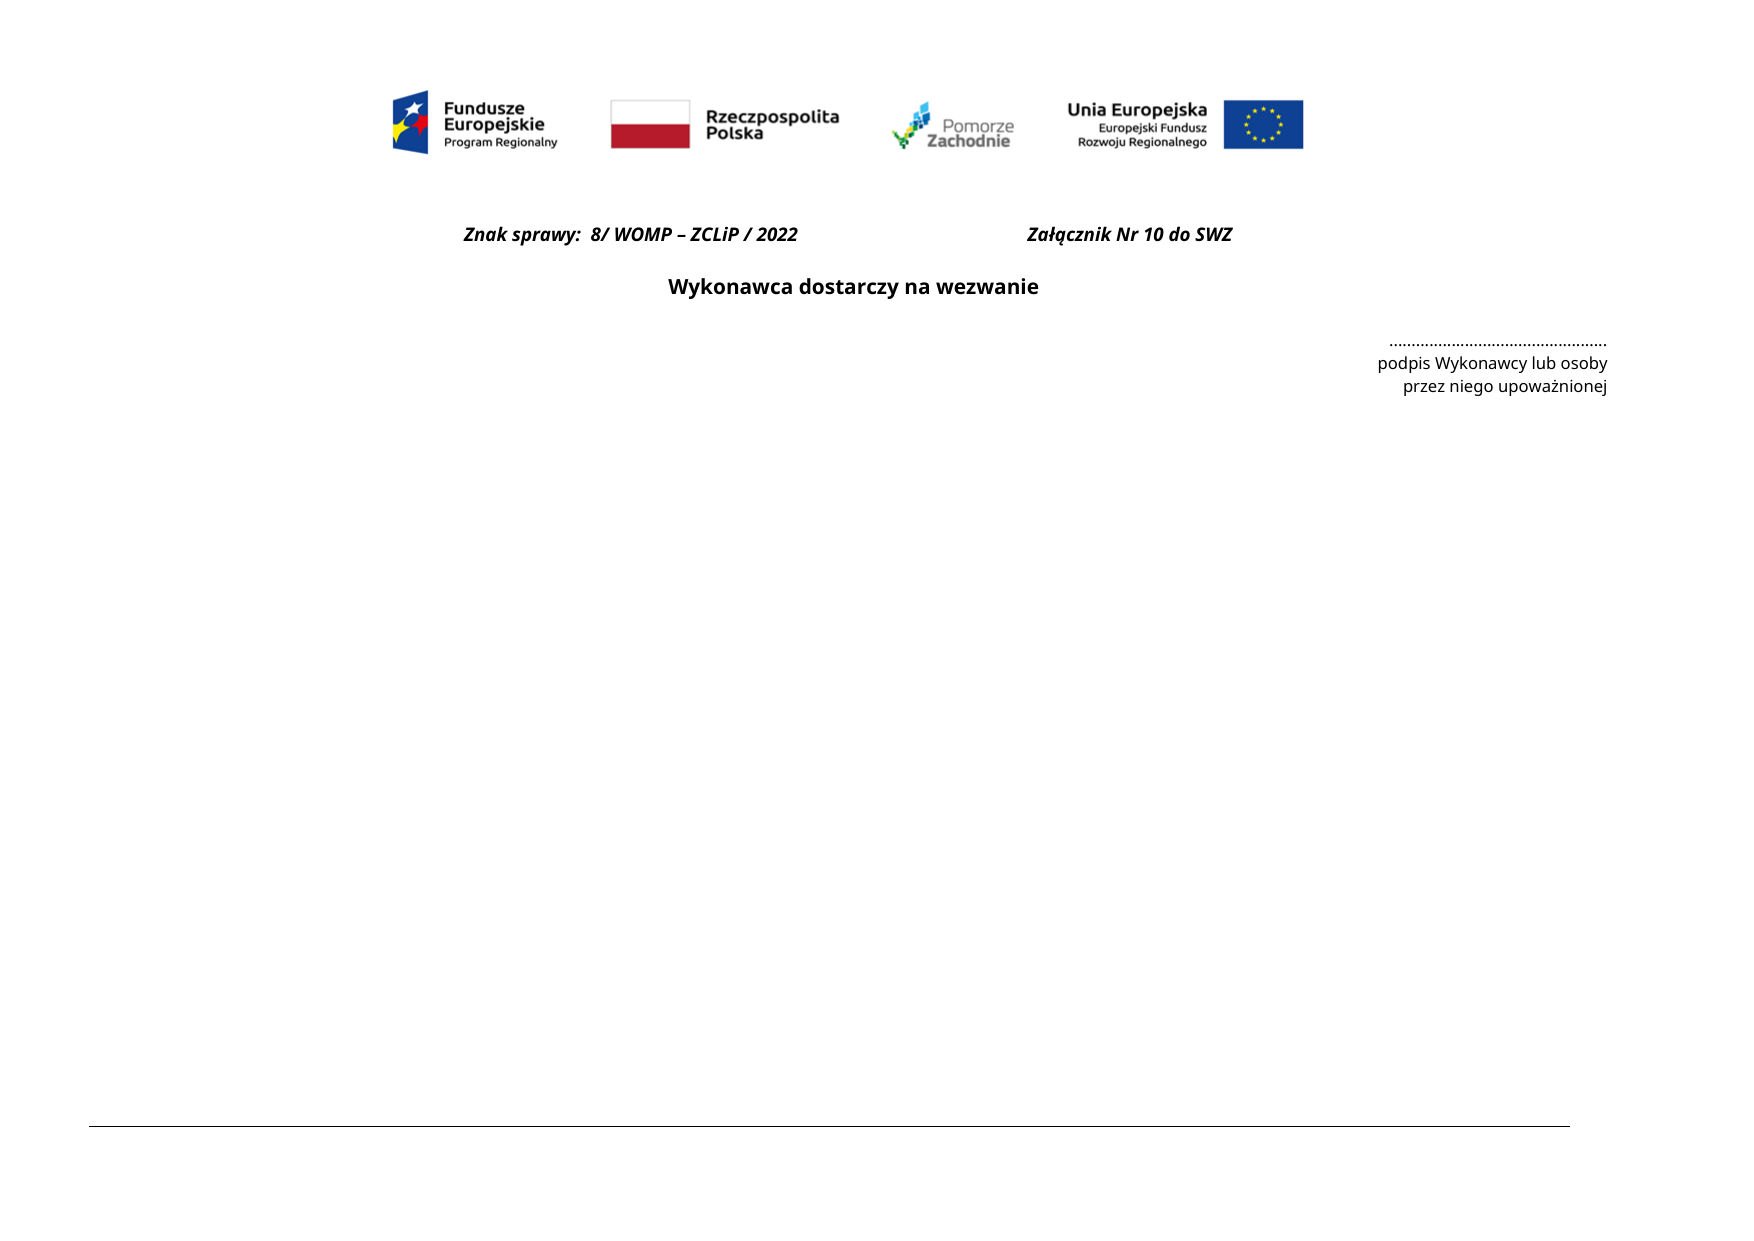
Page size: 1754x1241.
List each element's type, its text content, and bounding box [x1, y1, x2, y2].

text przez niego upoważnionej [752, 374, 1607, 397]
picture [375, 75, 1321, 170]
text ................................................. [752, 329, 1607, 352]
text podpis Wykonawcy lub osoby [752, 352, 1607, 374]
